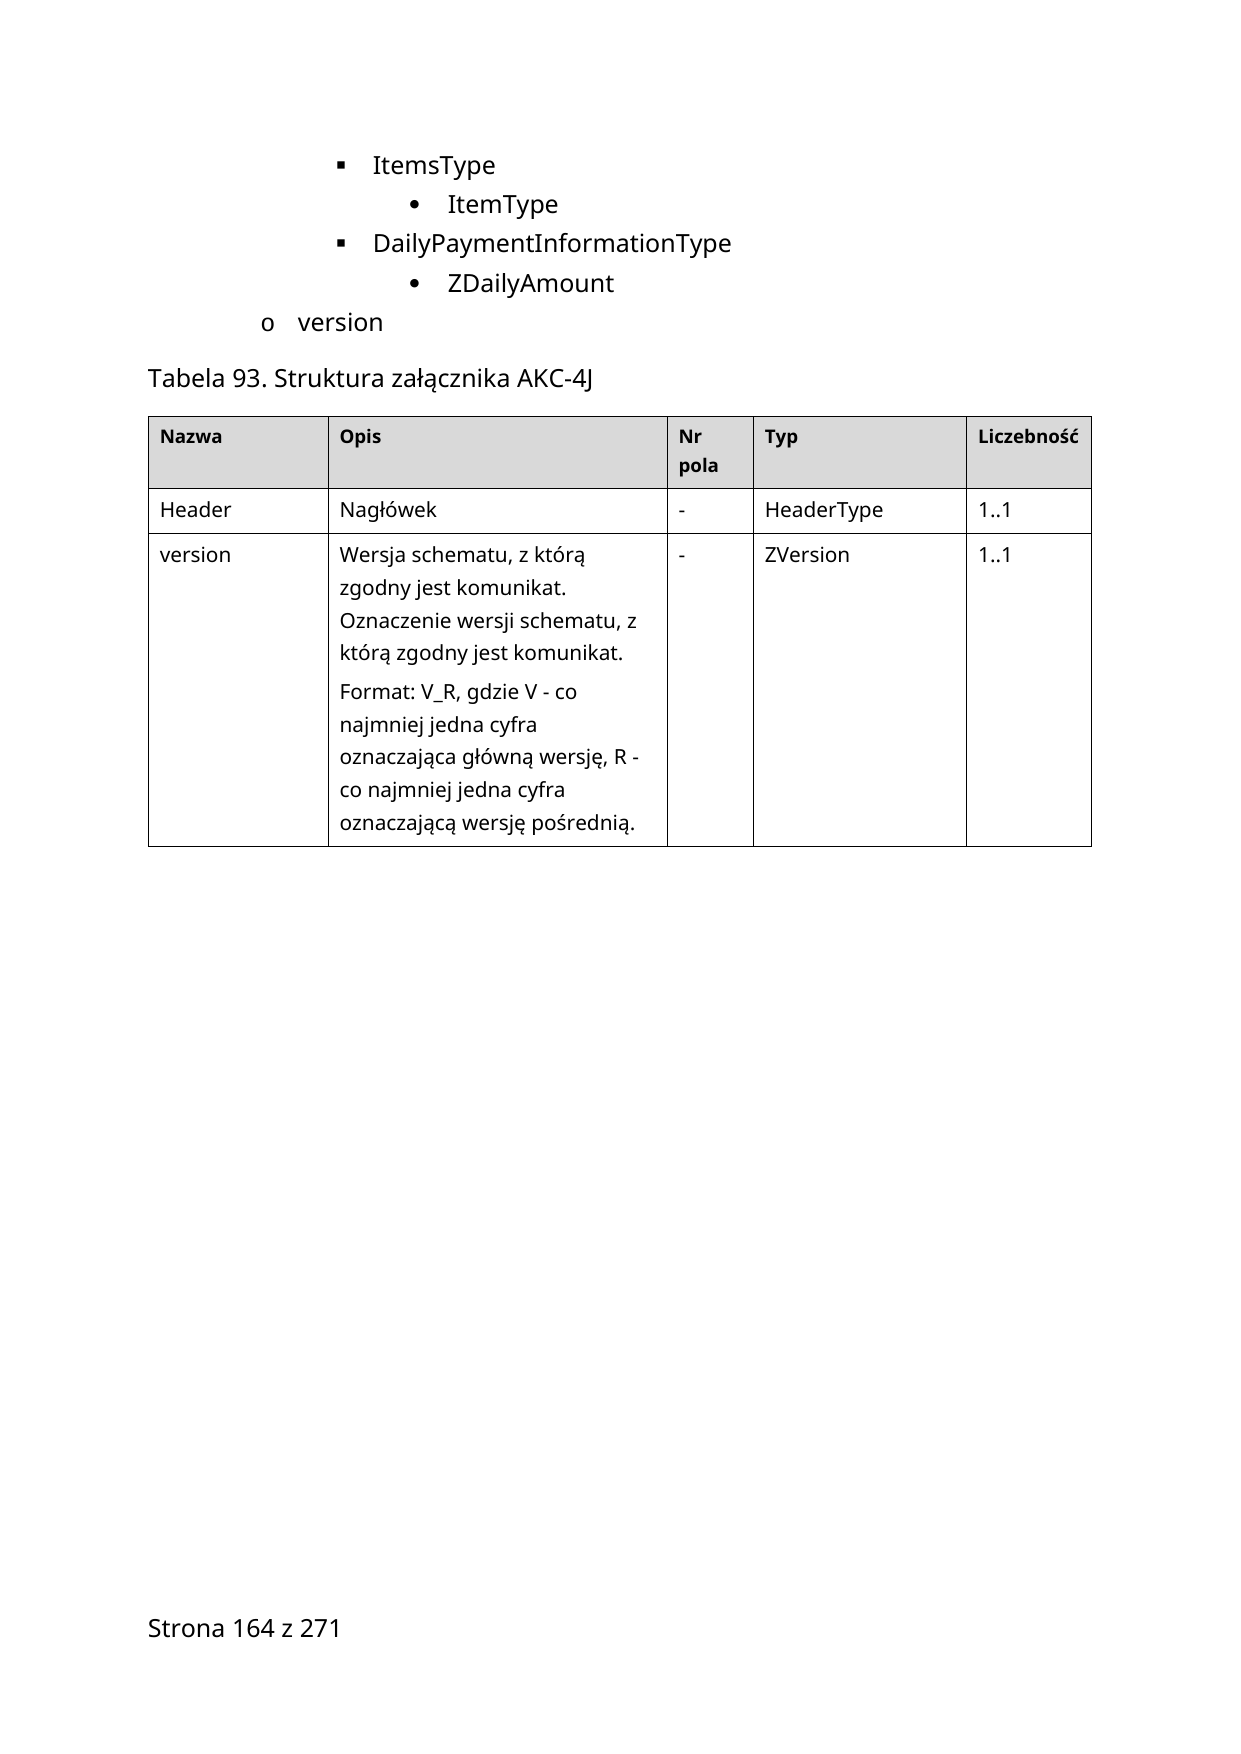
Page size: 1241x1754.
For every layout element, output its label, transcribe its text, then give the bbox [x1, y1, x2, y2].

list ItemType [410, 187, 1092, 221]
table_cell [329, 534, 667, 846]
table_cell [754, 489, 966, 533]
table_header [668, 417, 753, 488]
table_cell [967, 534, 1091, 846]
list ItemsType [335, 148, 1092, 182]
list version [260, 304, 1092, 339]
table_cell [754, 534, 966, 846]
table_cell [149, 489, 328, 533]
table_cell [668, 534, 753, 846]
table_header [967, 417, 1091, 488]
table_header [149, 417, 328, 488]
list ZDailyAmount [410, 265, 1092, 299]
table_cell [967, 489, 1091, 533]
list DailyPaymentInformationType [335, 226, 1092, 260]
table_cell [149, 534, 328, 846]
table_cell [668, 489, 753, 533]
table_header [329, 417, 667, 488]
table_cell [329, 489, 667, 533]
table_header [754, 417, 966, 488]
